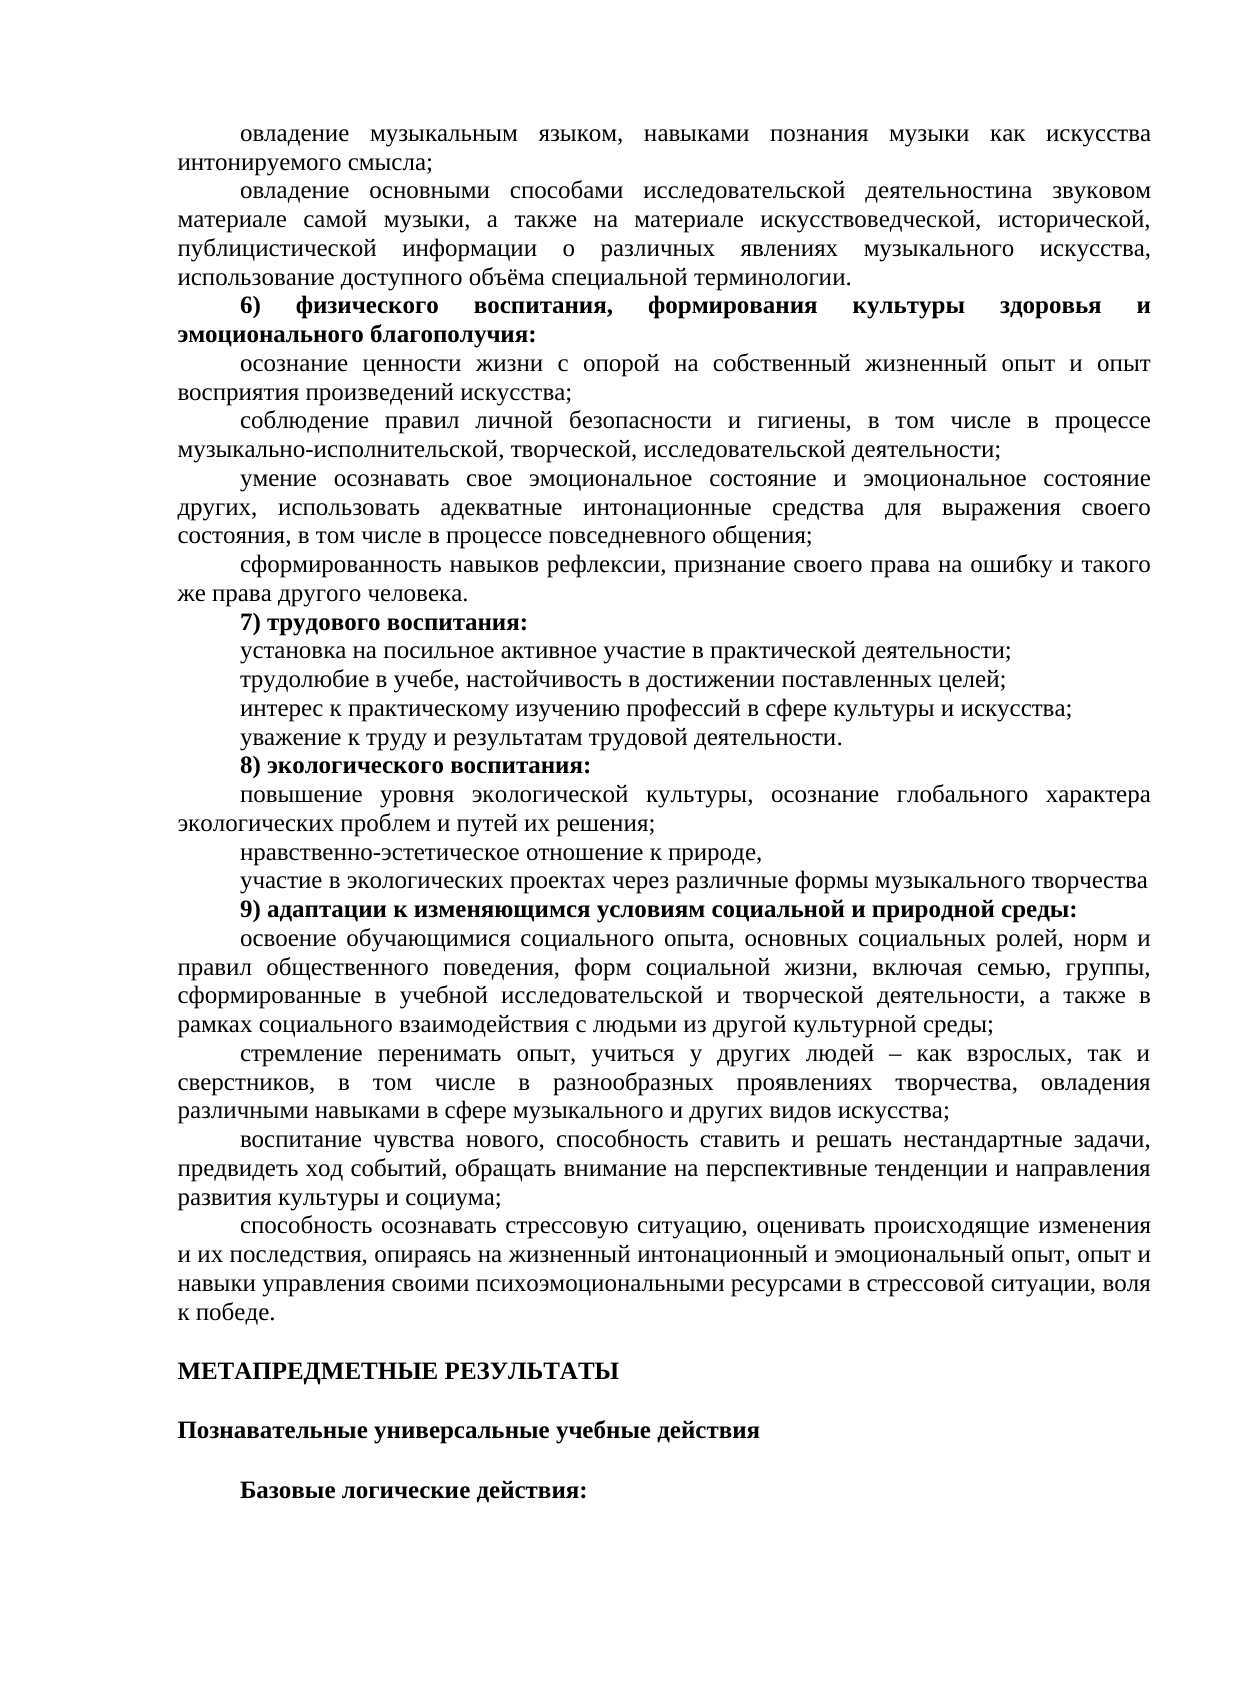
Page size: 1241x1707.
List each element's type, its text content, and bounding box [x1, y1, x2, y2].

text трудолюбие в учебе, настойчивость в достижении поставленных целей; [177, 664, 1152, 693]
text Базовые логические действия: [177, 1475, 1152, 1503]
text сформированность навыков рефлексии, признание своего права на ошибку и такого же права другого человека. [177, 549, 1152, 607]
text осознание ценности жизни с опорой на собственный жизненный опыт и опыт восприятия произведений искусства; [177, 348, 1152, 406]
text 9) адаптации к изменяющимся условиям социальной и природной среды: [177, 894, 1152, 923]
text овладение музыкальным языком, навыками познания музыки как искусства интонируемого смысла; [177, 118, 1152, 176]
text овладение основными способами исследовательской деятельностина звуковом материале самой музыки, а также на материале искусствоведческой, исторической, публицистической информации о различных явлениях музыкального искусства, использование доступного объёма специальной терминологии. [177, 176, 1152, 291]
text уважение к труду и результатам трудовой деятельности. [177, 722, 1152, 751]
text повышение уровня экологической культуры, осознание глобального характера экологических проблем и путей их решения; [177, 779, 1152, 837]
text интерес к практическому изучению профессий в сфере культуры и искусства; [177, 693, 1152, 722]
text освоение обучающимися социального опыта, основных социальных ролей, норм и правил общественного поведения, форм социальной жизни, включая семью, группы, сформированные в учебной исследовательской и творческой деятельности, а также в рамках социального взаимодействия с людьми из другой культурной среды; [177, 923, 1152, 1038]
text 8) экологического воспитания: [177, 751, 1152, 779]
text воспитание чувства нового, способность ставить и решать нестандартные задачи, предвидеть ход событий, обращать внимание на перспективные тенденции и направления развития культуры и социума; [177, 1124, 1152, 1211]
text установка на посильное активное участие в практической деятельности; [177, 636, 1152, 664]
text соблюдение правил личной безопасности и гигиены, в том числе в процессе музыкально-исполнительской, творческой, исследовательской деятельности; [177, 406, 1152, 463]
text участие в экологических проектах через различные формы музыкального творчества [177, 866, 1152, 894]
text МЕТАПРЕДМЕТНЫЕ РЕЗУЛЬТАТЫ [177, 1356, 1152, 1385]
text 7) трудового воспитания: [177, 607, 1152, 636]
text стремление перенимать опыт, учиться у других людей – как взрослых, так и сверстников, в том числе в разнообразных проявлениях творчества, овладения различными навыками в сфере музыкального и других видов искусства; [177, 1038, 1152, 1124]
text Познавательные универсальные учебные действия [177, 1415, 1152, 1444]
text способность осознавать стрессовую ситуацию, оценивать происходящие изменения и их последствия, опираясь на жизненный интонационный и эмоциональный опыт, опыт и навыки управления своими психоэмоциональными ресурсами в стрессовой ситуации, воля к победе. [177, 1211, 1152, 1326]
text нравственно-эстетическое отношение к природе, [177, 837, 1152, 866]
text умение осознавать свое эмоциональное состояние и эмоциональное состояние других, использовать адекватные интонационные средства для выражения своего состояния, в том числе в процессе повседневного общения; [177, 463, 1152, 549]
text 6) физического воспитания, формирования культуры здоровья и эмоционального благополучия: [177, 291, 1152, 348]
